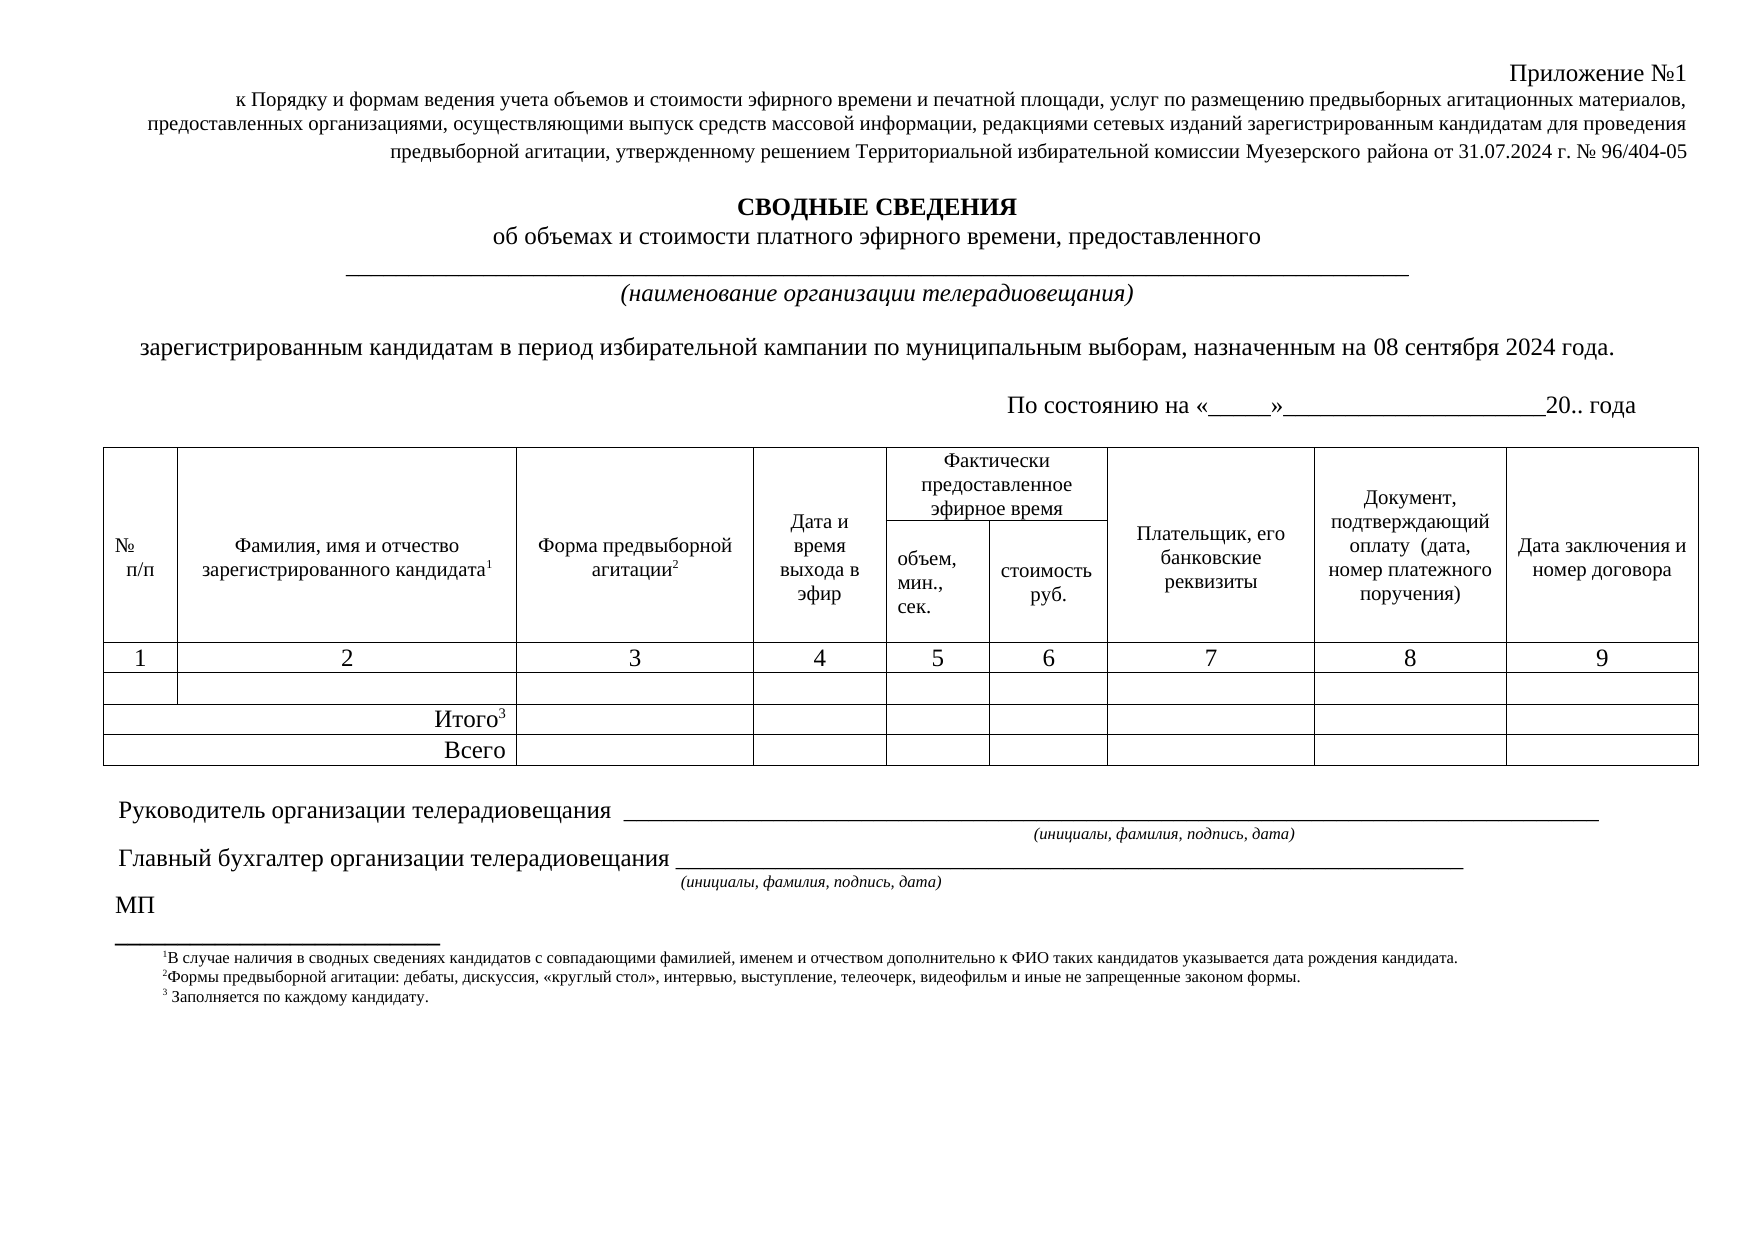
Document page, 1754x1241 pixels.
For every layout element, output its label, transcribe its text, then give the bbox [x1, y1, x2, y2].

table_cell [1315, 673, 1506, 703]
table_cell стоимость руб. [990, 521, 1107, 642]
table_cell 8 [1315, 643, 1506, 672]
text СВОДНЫЕ СВЕДЕНИЯ [118, 192, 1636, 221]
table_cell [104, 735, 177, 765]
table_header Дата заключения и номер договора [1507, 448, 1698, 642]
table_header Фактически предоставленное эфирное время [887, 448, 1107, 520]
table_cell [1507, 705, 1698, 734]
table_cell 3 [517, 643, 753, 672]
table_cell 5 [887, 643, 989, 672]
text По состоянию на «_____»_____________________20.. года [118, 390, 1636, 418]
table_cell 7 [1108, 643, 1314, 672]
text (инициалы, фамилия, подпись, дата) [118, 871, 1636, 891]
table_cell [990, 673, 1107, 703]
text Руководитель организации телерадиовещания ______________________________________________________________________________ [118, 795, 1636, 823]
table_header МП __________________________ 1В случае наличия в сводных сведениях кандидатов с совпадающими фамилией, именем и отчеством дополнительно к ФИО таких кандидатов указывается дата рождения кандидата. 2Формы предвыборной агитации: дебаты, дискуссия, «круглый стол», интервью, выступление, телеочерк, видеофильм и иные не запрещенные законом формы. 3 Заполняется по каждому кандидату. [104, 891, 1669, 1034]
table_cell [178, 673, 516, 703]
table_cell [517, 735, 753, 765]
table_cell [104, 705, 177, 734]
table_cell 6 [990, 643, 1107, 672]
table_cell [1507, 735, 1698, 765]
table_cell [990, 735, 1107, 765]
table_cell Итого3 [177, 705, 516, 734]
table_cell [754, 673, 886, 703]
table_header Дата и время выхода в эфир [754, 448, 886, 642]
table_header Документ, подтверждающий оплату (дата, номер платежного поручения) [1315, 448, 1506, 642]
table_cell [1315, 735, 1506, 765]
table_cell 4 [754, 643, 886, 672]
table_cell [1108, 705, 1314, 734]
text зарегистрированным кандидатам в период избирательной кампании по муниципальным выборам, назначенным на 08 сентября 2024 года. [118, 332, 1636, 361]
table_cell [887, 673, 989, 703]
table_header Плательщик, его банковские реквизиты [1108, 448, 1314, 642]
table_header Приложение №1 к Порядку и формам ведения учета объемов и стоимости эфирного времени и печатной площади, услуг по размещению предвыборных агитационных материалов, предоставленных организациями, осуществляющими выпуск средств массовой информации, редакциями сетевых изданий зарегистрированным кандидатам для проведения предвыборной агитации, утвержденному решением Территориальной избирательной комиссии Муезерского района от 31.07.2024 г. № 96/404-05 [103, 58, 1698, 192]
text об объемах и стоимости платного эфирного времени, предоставленного _____________________________________________________________________________________ [118, 221, 1636, 278]
table_cell [887, 705, 989, 734]
table_header № п/п [104, 448, 177, 642]
table_cell [1315, 705, 1506, 734]
table_cell [1108, 673, 1314, 703]
table_cell 1 [104, 643, 177, 672]
table_cell [754, 735, 886, 765]
text Главный бухгалтер организации телерадиовещания _______________________________________________________________ [118, 843, 1636, 871]
table_cell [1507, 673, 1698, 703]
table_header Форма предвыборной агитации2 [517, 448, 753, 642]
table_cell [517, 705, 753, 734]
table_cell [990, 705, 1107, 734]
table_cell [517, 673, 753, 703]
table_cell Всего [177, 735, 516, 765]
text (наименование организации телерадиовещания) [118, 278, 1636, 307]
table_cell [887, 735, 989, 765]
table_cell [104, 673, 177, 703]
table_cell [1108, 735, 1314, 765]
table_cell 9 [1507, 643, 1698, 672]
table_cell [754, 705, 886, 734]
table_cell объем, мин., сек. [887, 521, 989, 642]
text (инициалы, фамилия, подпись, дата) [118, 823, 1636, 843]
table_header Фамилия, имя и отчество зарегистрированного кандидата1 [178, 448, 516, 642]
table_cell 2 [178, 643, 516, 672]
